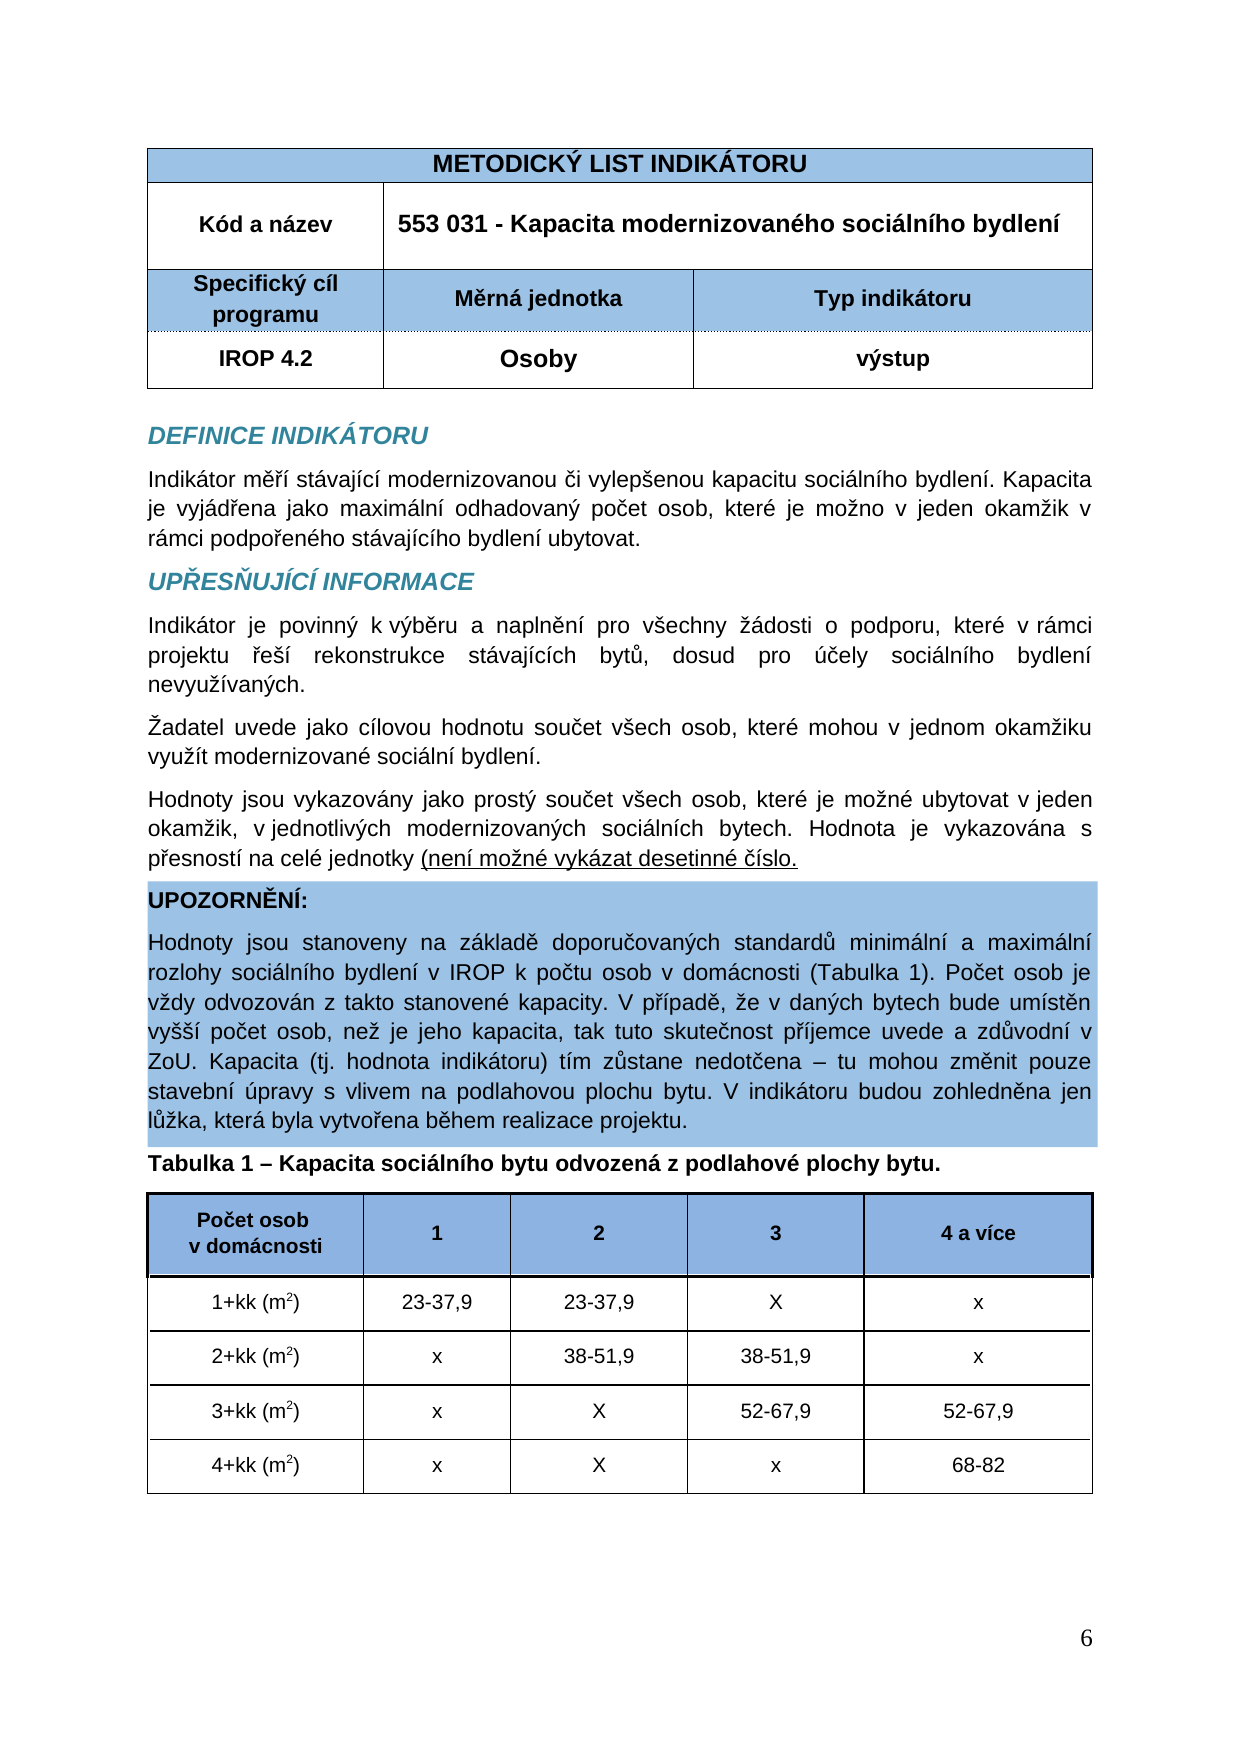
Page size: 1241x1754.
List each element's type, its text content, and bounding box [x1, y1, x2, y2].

table_cell X [511, 1386, 687, 1438]
table_cell 4+kk (m2) [148, 1439, 363, 1493]
table_cell x [865, 1330, 1092, 1384]
text UPOZORNĚNÍ: [148, 887, 1069, 913]
table_cell x [364, 1386, 510, 1438]
text Tabulka 1 – Kapacita sociálního bytu odvozená z podlahové plochy bytu. [148, 1149, 1075, 1176]
table_cell x [865, 1275, 1092, 1330]
table_cell X [688, 1278, 863, 1330]
table_header 2 [511, 1195, 687, 1274]
table_header 3 [688, 1195, 863, 1274]
subtitle Definice indikátoru [148, 421, 1075, 449]
table_cell Typ indikátoru [694, 270, 1092, 331]
table_cell Měrná jednotka [384, 270, 693, 331]
table_cell x [364, 1440, 510, 1493]
table_cell x [364, 1332, 510, 1384]
table_cell 3+kk (m2) [148, 1384, 363, 1438]
table_cell Specifický cíl programu [148, 270, 383, 331]
text Indikátor měří stávající modernizovanou či vylepšenou kapacitu sociálního bydlení. Kapacita je vyjádřena jako maximální odhadovaný počet osob, které je možno v jeden okamžik v rámci podpořeného stávajícího bydlení ubytovat. [148, 466, 1092, 551]
table_cell 52-67,9 [865, 1384, 1092, 1438]
table_cell 68-82 [865, 1439, 1092, 1493]
table_cell 52-67,9 [688, 1386, 863, 1438]
text Žadatel uvede jako cílovou hodnotu součet všech osob, které mohou v jednom okamžiku využít modernizované sociální bydlení. [148, 714, 1092, 770]
text Hodnoty jsou vykazovány jako prostý součet všech osob, které je možné ubytovat v jeden okamžik, v jednotlivých modernizovaných sociálních bytech. Hodnota je vykazována s přesností na celé jednotky (není možné vykázat desetinné číslo. [148, 786, 1092, 871]
table_cell 38-51,9 [511, 1332, 687, 1384]
subtitle Upřesňující informace [148, 567, 1075, 596]
table_cell 23-37,9 [511, 1278, 687, 1330]
table_cell 553 031 - Kapacita modernizovaného sociálního bydlení [384, 183, 1092, 269]
text Indikátor je povinný k výběru a naplnění pro všechny žádosti o podporu, které v rámci projektu řeší rekonstrukce stávajících bytů, dosud pro účely sociálního bydlení nevyužívaných. [148, 612, 1092, 698]
table_header Počet osob v domácnosti [149, 1195, 363, 1274]
table_cell 23-37,9 [364, 1278, 510, 1330]
table_header 1 [364, 1195, 510, 1274]
table_cell 2+kk (m2) [148, 1330, 363, 1384]
text Hodnoty jsou stanoveny na základě doporučovaných standardů minimální a maximální rozlohy sociálního bydlení v IROP k počtu osob v domácnosti (Tabulka 1). Počet osob je vždy odvozován z takto stanovené kapacity. V případě, že v daných bytech bude umístěn vyšší počet osob, než je jeho kapacita, tak tuto skutečnost příjemce uvede a zdůvodní v ZoU. Kapacita (tj. hodnota indikátoru) tím zůstane nedotčena – tu mohou změnit pouze stavební úpravy s vlivem na podlahovou plochu bytu. V indikátoru budou zohledněna jen lůžka, která byla vytvořena během realizace projektu. [148, 929, 1092, 1134]
table_header METODICKÝ LIST INDIKÁTORU [148, 149, 1092, 182]
table_cell Osoby [384, 331, 693, 388]
table_cell 38-51,9 [688, 1332, 863, 1384]
table_cell IROP 4.2 [148, 331, 383, 388]
table_cell x [688, 1440, 863, 1493]
table_header 4 a více [865, 1195, 1091, 1274]
table_cell 1+kk (m2) [148, 1275, 363, 1330]
table_cell výstup [694, 331, 1092, 388]
table_cell X [511, 1440, 687, 1493]
table_cell Kód a název [148, 183, 383, 269]
